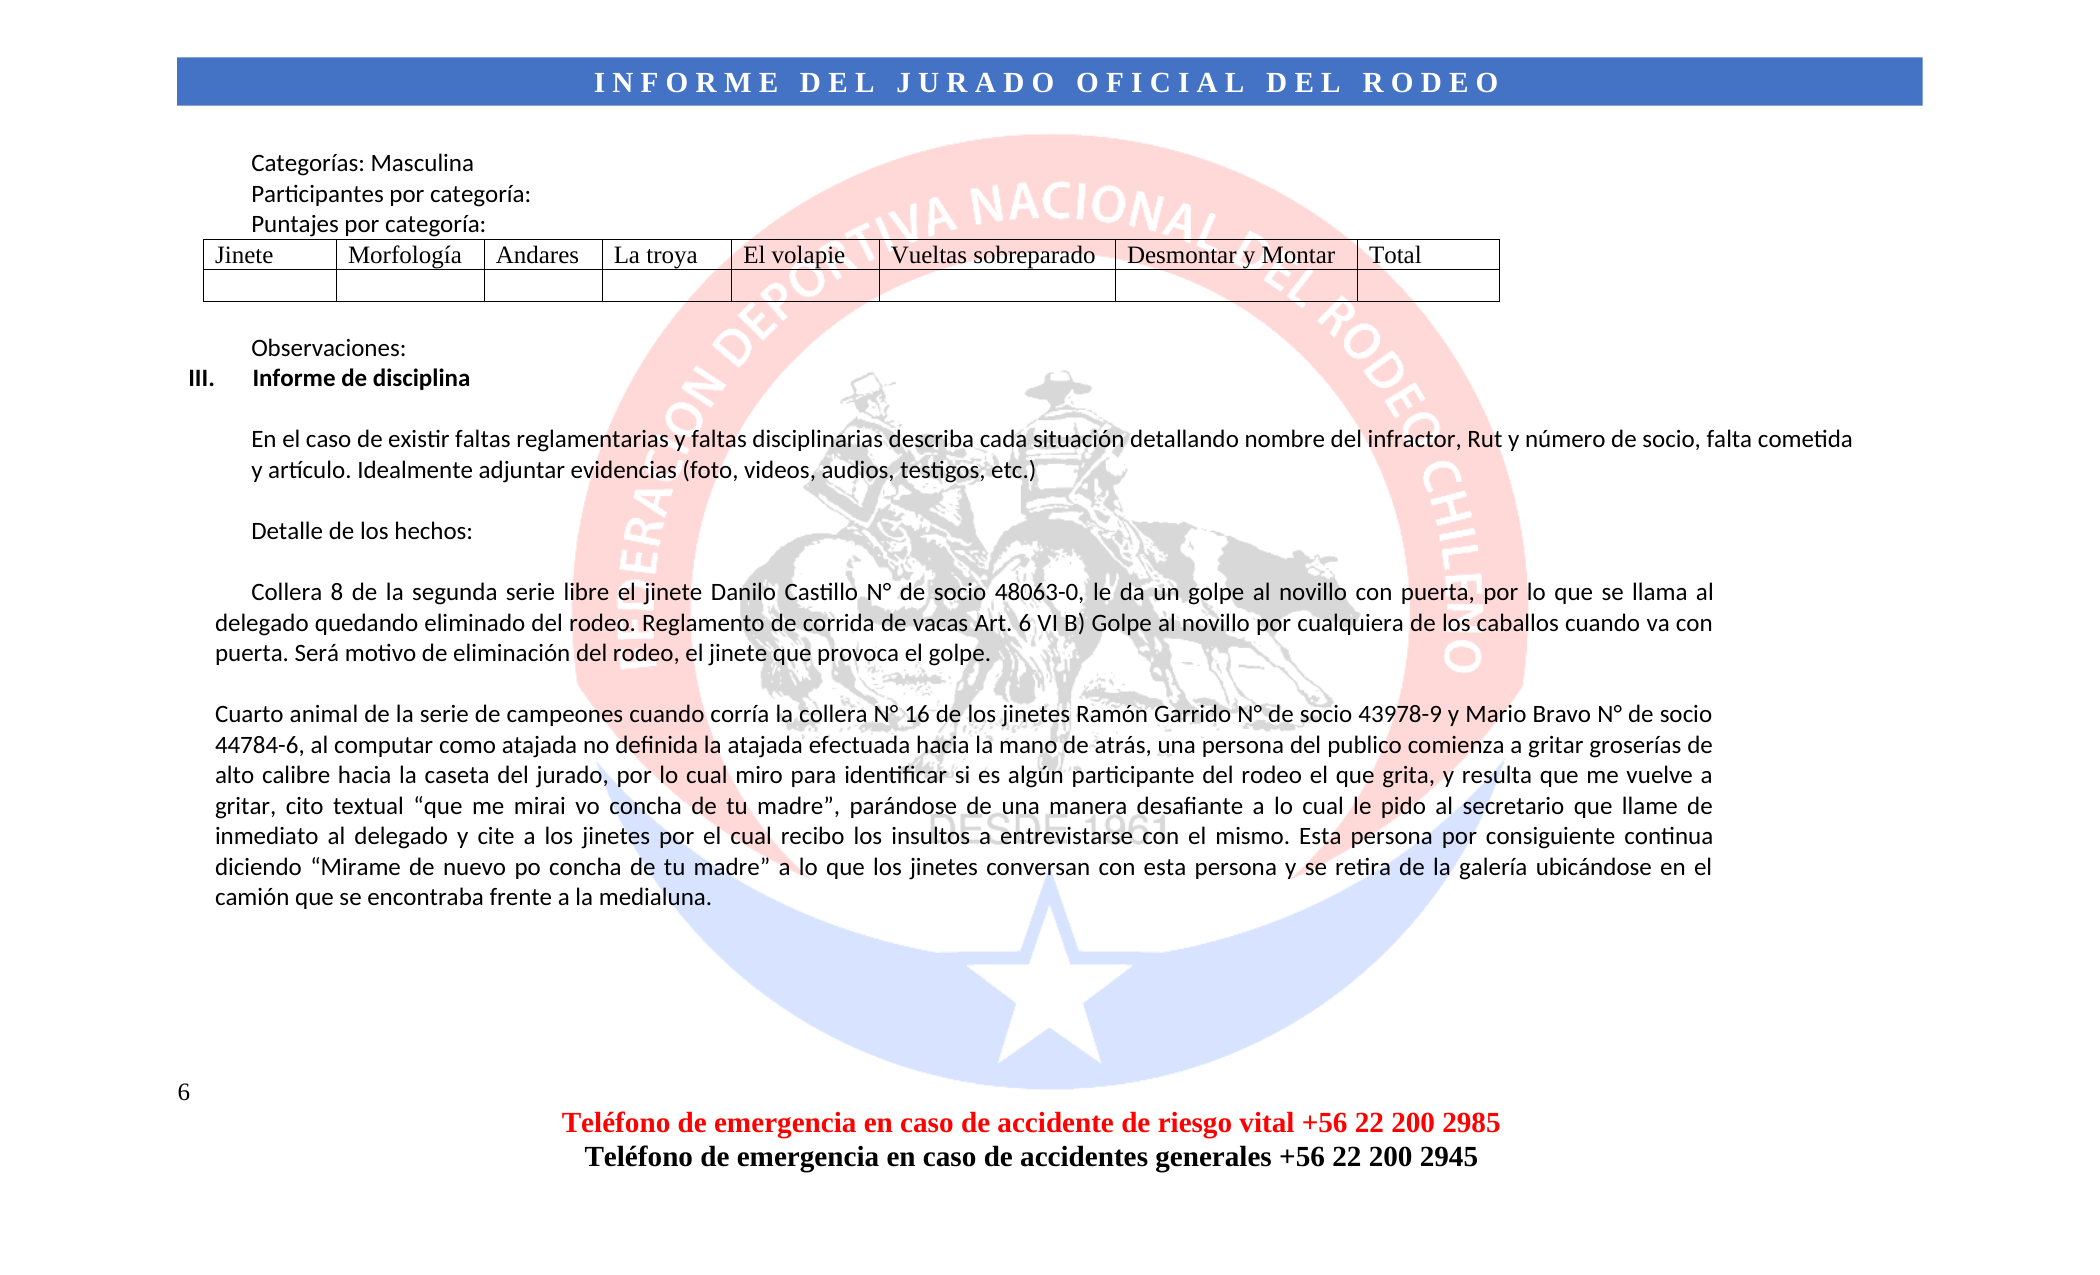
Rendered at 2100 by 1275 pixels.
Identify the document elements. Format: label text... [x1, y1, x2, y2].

table_header Morfología [337, 240, 484, 269]
text En el caso de existir faltas reglamentarias y faltas disciplinarias describa cada situación detallando nombre del infractor, Rut y número de socio, falta cometida y artículo. Idealmente adjuntar evidencias (foto, videos, audios, testigos, etc.) [251, 424, 1864, 485]
text Categorías: Masculina [251, 148, 1716, 178]
text Puntajes por categoría: [251, 209, 1716, 239]
table_cell [204, 270, 336, 301]
table_header Total [1358, 240, 1499, 269]
text Participantes por categoría: [251, 178, 1716, 209]
table_header El volapie [732, 240, 879, 269]
table_header Andares [485, 240, 602, 269]
table_cell [603, 270, 731, 301]
list Informe de disciplina [215, 363, 1716, 393]
text Observaciones: [251, 332, 1716, 363]
table_cell [337, 270, 484, 301]
table_cell [485, 270, 602, 301]
text Detalle de los hechos: [251, 515, 1716, 546]
table_cell [1116, 270, 1357, 301]
text Collera 8 de la segunda serie libre el jinete Danilo Castillo N° de socio 48063-0, le da un golpe al novillo con puerta, por lo que se llama al delegado quedando eliminado del rodeo. Reglamento de corrida de vacas Art. 6 VI B) Golpe al novillo por cualquiera de los caballos cuando va con puerta. Será motivo de eliminación del rodeo, el jinete que provoca el golpe. [215, 576, 1716, 668]
table_header Desmontar y Montar [1116, 240, 1357, 269]
table_header Jinete [204, 240, 336, 269]
table_cell [880, 270, 1115, 301]
table_header La troya [603, 240, 731, 269]
table_cell [1358, 270, 1499, 301]
text Cuarto animal de la serie de campeones cuando corría la collera N° 16 de los jinetes Ramón Garrido N° de socio 43978-9 y Mario Bravo N° de socio 44784-6, al computar como atajada no definida la atajada efectuada hacia la mano de atrás, una persona del publico comienza a gritar groserías de alto calibre hacia la caseta del jurado, por lo cual miro para identificar si es algún participante del rodeo el que grita, y resulta que me vuelve a gritar, cito textual “que me mirai vo concha de tu madre”, parándose de una manera desafiante a lo cual le pido al secretario que llame de inmediato al delegado y cite a los jinetes por el cual recibo los insultos a entrevistarse con el mismo. Esta persona por consiguiente continua diciendo “Mirame de nuevo po concha de tu madre” a lo que los jinetes conversan con esta persona y se retira de la galería ubicándose en el camión que se encontraba frente a la medialuna. [215, 698, 1716, 912]
table_cell [732, 270, 879, 301]
table_header Vueltas sobreparado [880, 240, 1115, 269]
